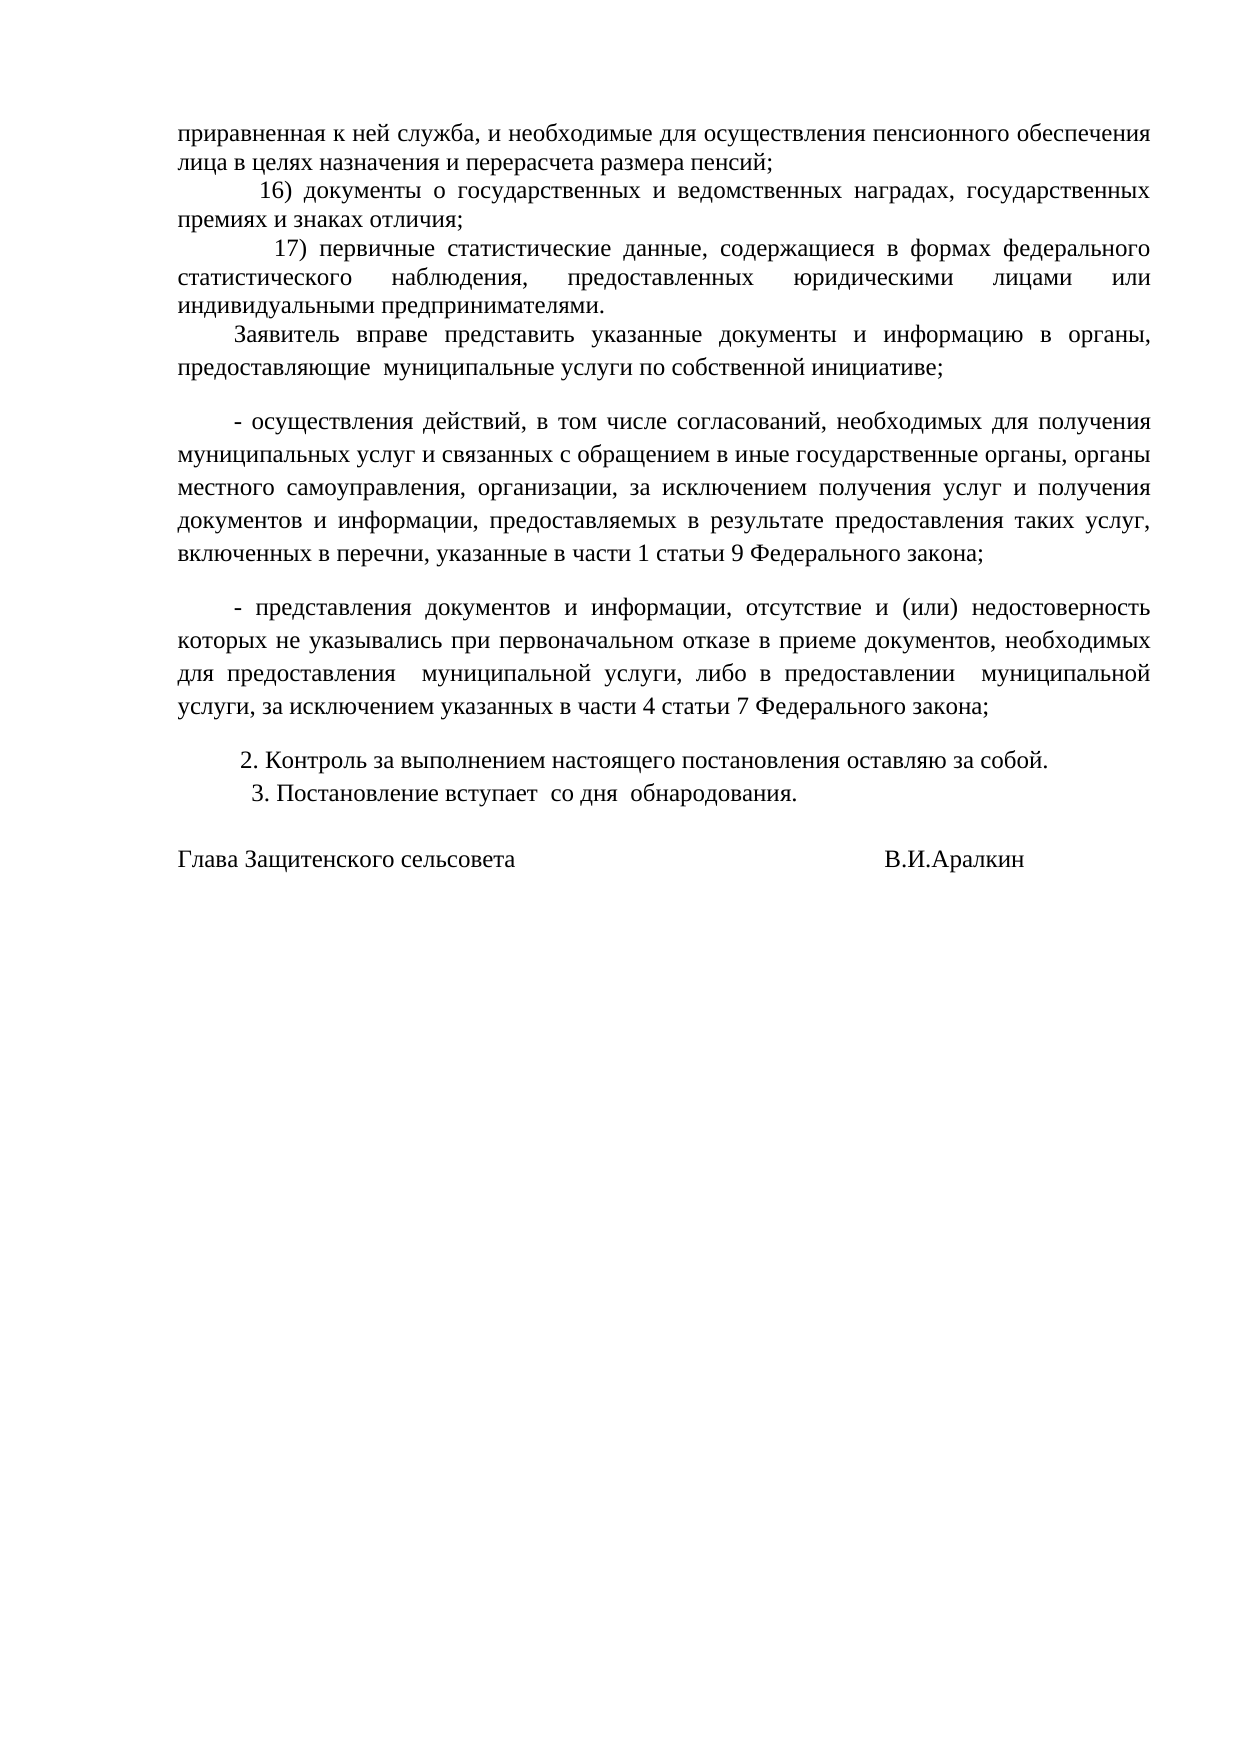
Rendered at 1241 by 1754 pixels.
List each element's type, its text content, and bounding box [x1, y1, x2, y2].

text Глава Защитенского сельсовета В.И.Аралкин [177, 844, 1152, 873]
text Заявитель вправе представить указанные документы и информацию в органы, предоставляющие муниципальные услуги по собственной инициативе; [177, 319, 1152, 381]
text 2. Контроль за выполнением настоящего постановления оставляю за собой. [177, 745, 1152, 774]
text - осуществления действий, в том числе согласований, необходимых для получения муниципальных услуг и связанных с обращением в иные государственные органы, органы местного самоуправления, организации, за исключением получения услуг и получения документов и информации, предоставляемых в результате предоставления таких услуг, включенных в перечни, указанные в части 1 статьи 9 Федерального закона; [177, 406, 1152, 567]
text 3. Постановление вступает со дня обнародования. [177, 778, 1152, 807]
text 17) первичные статистические данные, содержащиеся в формах федерального статистического наблюдения, предоставленных юридическими лицами или индивидуальными предпринимателями. [177, 233, 1152, 319]
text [177, 118, 1152, 176]
text - представления документов и информации, отсутствие и (или) недостоверность которых не указывались при первоначальном отказе в приеме документов, необходимых для предоставления муниципальной услуги, либо в предоставлении муниципальной услуги, за исключением указанных в части 4 статьи 7 Федерального закона; [177, 592, 1152, 720]
text 16) документы о государственных и ведомственных наградах, государственных премиях и знаках отличия; [177, 176, 1152, 233]
